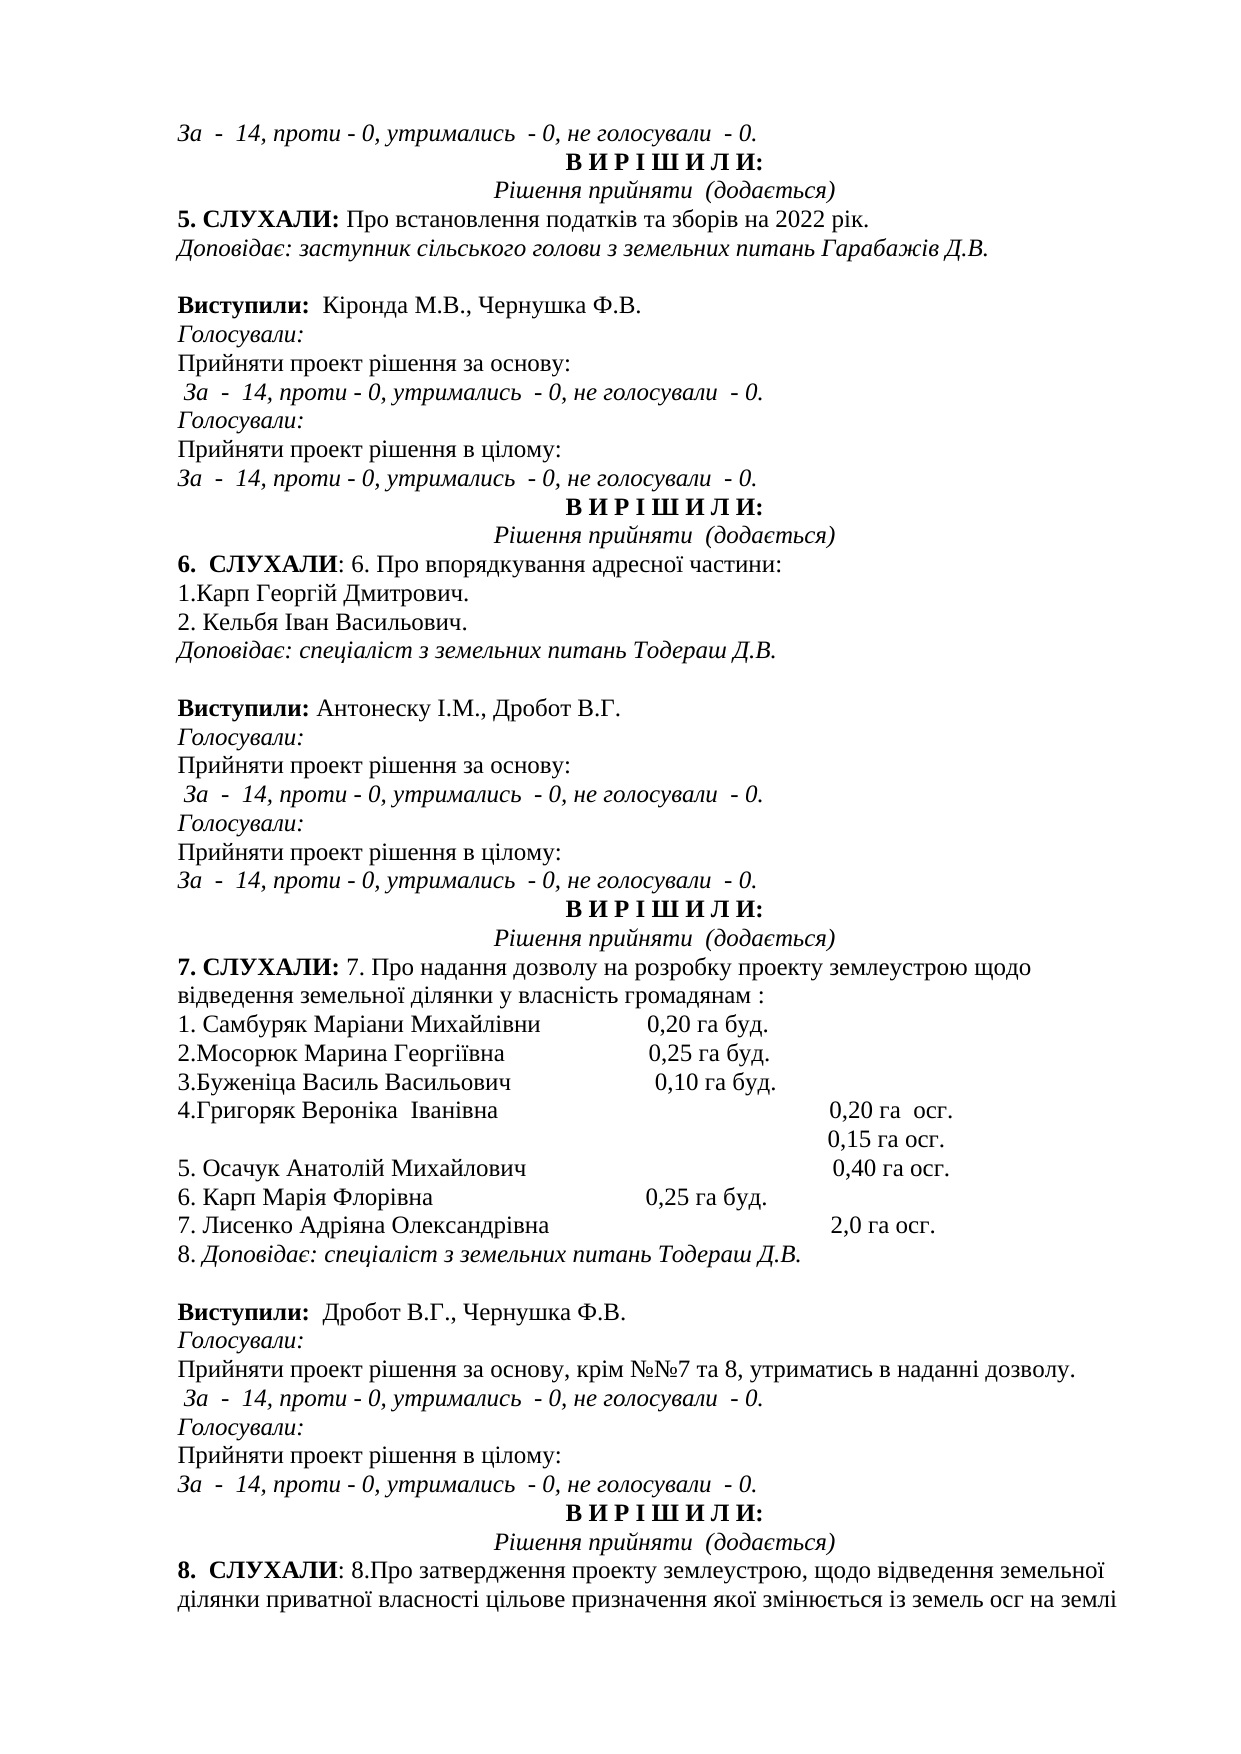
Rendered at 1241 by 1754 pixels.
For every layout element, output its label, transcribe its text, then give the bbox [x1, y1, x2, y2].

text 2.Мосорюк Марина Георгіївна 0,25 га буд. [177, 1038, 1152, 1067]
text 1.Карп Георгій Дмитрович. [177, 578, 1152, 607]
text За - 14, проти - 0, утримались - 0, не голосували - 0. [177, 463, 1152, 492]
text Прийняти проект рішення за основу: [177, 348, 1152, 377]
text Голосували: [177, 808, 1152, 837]
text 8. Доповідає: спеціаліст з земельних питань Тодераш Д.В. [177, 1239, 1152, 1268]
text 7. СЛУХАЛИ: 7. Про надання дозволу на розробку проекту землеустрою щодо відведення земельної ділянки у власність громадянам : [177, 952, 1152, 1009]
text В И Р І Ш И Л И: [177, 147, 1152, 176]
text В И Р І Ш И Л И: [177, 492, 1152, 521]
text 1. Самбуряк Маріани Михайлівни 0,20 га буд. [177, 1009, 1152, 1038]
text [177, 118, 1152, 147]
text За - 14, проти - 0, утримались - 0, не голосували - 0. [177, 779, 1152, 808]
text 5. СЛУХАЛИ: Про встановлення податків та зборів на 2022 рік. [177, 204, 1152, 233]
text Виступили: Дробот В.Г., Чернушка Ф.В. [177, 1297, 1152, 1326]
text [177, 1556, 1152, 1613]
text Прийняти проект рішення за основу: [177, 751, 1152, 779]
text Голосували: [177, 406, 1152, 434]
text 7. Лисенко Адріяна Олександрівна 2,0 га осг. [177, 1211, 1152, 1239]
text Прийняти проект рішення за основу, крім №№7 та 8, утриматись в наданні дозволу. [177, 1354, 1152, 1383]
text Голосували: [177, 1326, 1152, 1354]
text За - 14, проти - 0, утримались - 0, не голосували - 0. [177, 377, 1152, 406]
text Прийняти проект рішення в цілому: [177, 434, 1152, 463]
text За - 14, проти - 0, утримались - 0, не голосували - 0. [177, 866, 1152, 894]
text 6. СЛУХАЛИ: 6. Про впорядкування адресної частини: [177, 549, 1152, 578]
text Прийняти проект рішення в цілому: [177, 1441, 1152, 1469]
text 5. Осачук Анатолій Михайлович 0,40 га осг. [177, 1153, 1152, 1182]
text За - 14, проти - 0, утримались - 0, не голосували - 0. [177, 1383, 1152, 1412]
text Голосували: [177, 319, 1152, 348]
text В И Р І Ш И Л И: [177, 1498, 1152, 1527]
text Рішення прийняти (додається) [177, 176, 1152, 204]
text 6. Карп Марія Флорівна 0,25 га буд. [177, 1182, 1152, 1211]
text Рішення прийняти (додається) [177, 521, 1152, 549]
text Виступили: Кіронда М.В., Чернушка Ф.В. [177, 291, 1152, 319]
text Голосували: [177, 1412, 1152, 1441]
text Голосували: [177, 722, 1152, 751]
text Прийняти проект рішення в цілому: [177, 837, 1152, 866]
text Виступили: Антонеску І.М., Дробот В.Г. [177, 693, 1152, 722]
text 4.Григоряк Вероніка Іванівна 0,20 га осг. [177, 1096, 1152, 1124]
text 2. Кельбя Іван Васильович. [177, 607, 1152, 636]
text За - 14, проти - 0, утримались - 0, не голосували - 0. [177, 1469, 1152, 1498]
text Рішення прийняти (додається) [177, 1527, 1152, 1556]
text Рішення прийняти (додається) [177, 923, 1152, 952]
text Доповідає: заступник сільського голови з земельних питань Гарабажів Д.В. [177, 233, 1152, 262]
text Доповідає: спеціаліст з земельних питань Тодераш Д.В. [177, 636, 1152, 664]
text 0,15 га осг. [177, 1124, 1152, 1153]
text В И Р І Ш И Л И: [177, 894, 1152, 923]
text 3.Буженіца Василь Васильович 0,10 га буд. [177, 1067, 1152, 1096]
